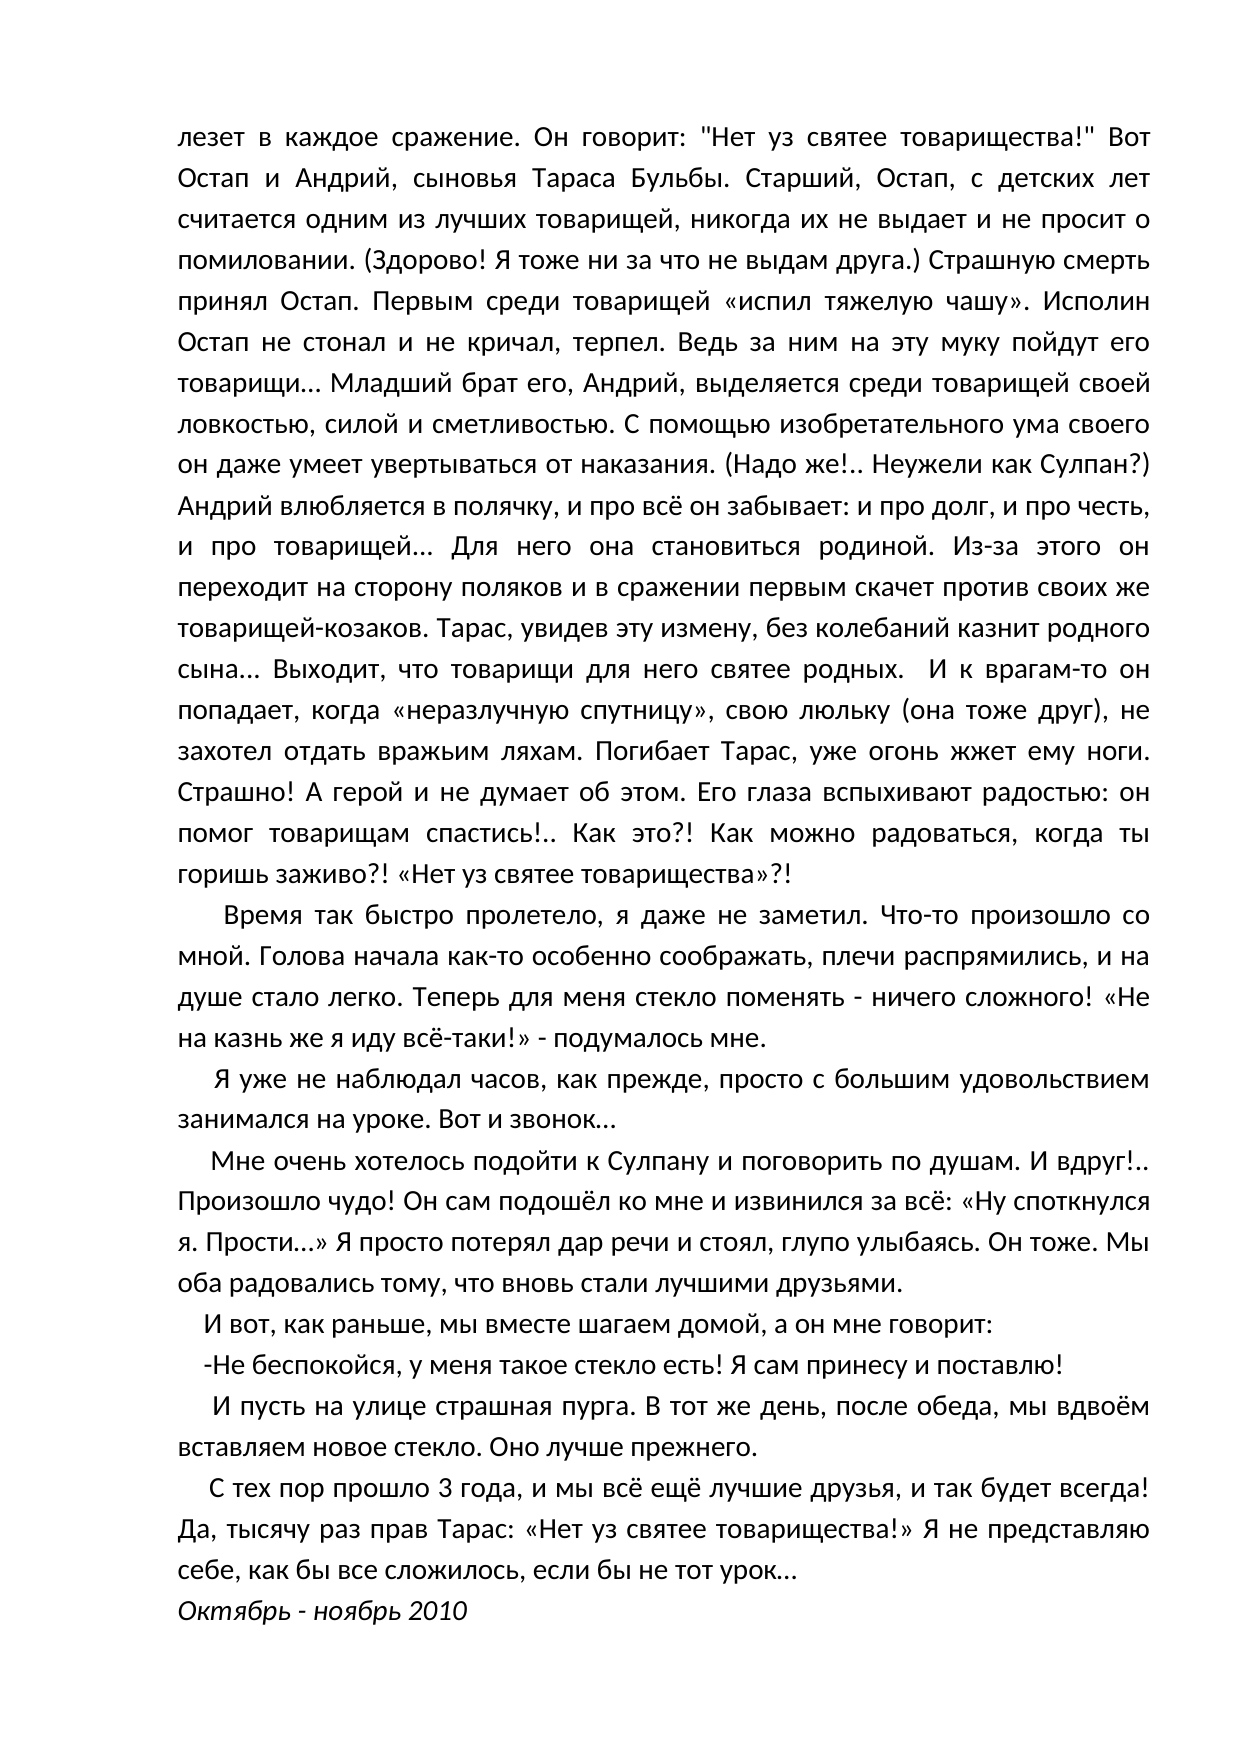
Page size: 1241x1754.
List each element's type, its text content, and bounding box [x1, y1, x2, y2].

text Время так быстро пролетело, я даже не заметил. Что-то произошло со мной. Голова начала как-то особенно соображать, плечи распрямились, и на душе стало легко. Теперь для меня стекло поменять - ничего сложного! «Не на казнь же я иду всё-таки!» - подумалось мне. [177, 896, 1152, 1054]
text С тех пор прошло 3 года, и мы всё ещё лучшие друзья, и так будет всегда! Да, тысячу раз прав Тарас: «Нет уз святее товарищества!» Я не представляю себе, как бы все сложилось, если бы не тот урок… [177, 1469, 1152, 1587]
text -Не беспокойся, у меня такое стекло есть! Я сам принесу и поставлю! [177, 1346, 1152, 1382]
text Я уже не наблюдал часов, как прежде, просто с большим удовольствием занимался на уроке. Вот и звонок… [177, 1060, 1152, 1136]
text И вот, как раньше, мы вместе шагаем домой, а он мне говорит: [177, 1305, 1152, 1341]
text Мне очень хотелось подойти к Сулпану и поговорить по душам. И вдруг!.. Произошло чудо! Он сам подошёл ко мне и извинился за всё: «Ну споткнулся я. Прости…» Я просто потерял дар речи и стоял, глупо улыбаясь. Он тоже. Мы оба радовались тому, что вновь стали лучшими друзьями. [177, 1142, 1152, 1300]
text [177, 118, 1152, 891]
text И пусть на улице страшная пурга. В тот же день, после обеда, мы вдвоём вставляем новое стекло. Оно лучше прежнего. [177, 1387, 1152, 1464]
text Октябрь - ноябрь 2010 [177, 1592, 1152, 1627]
